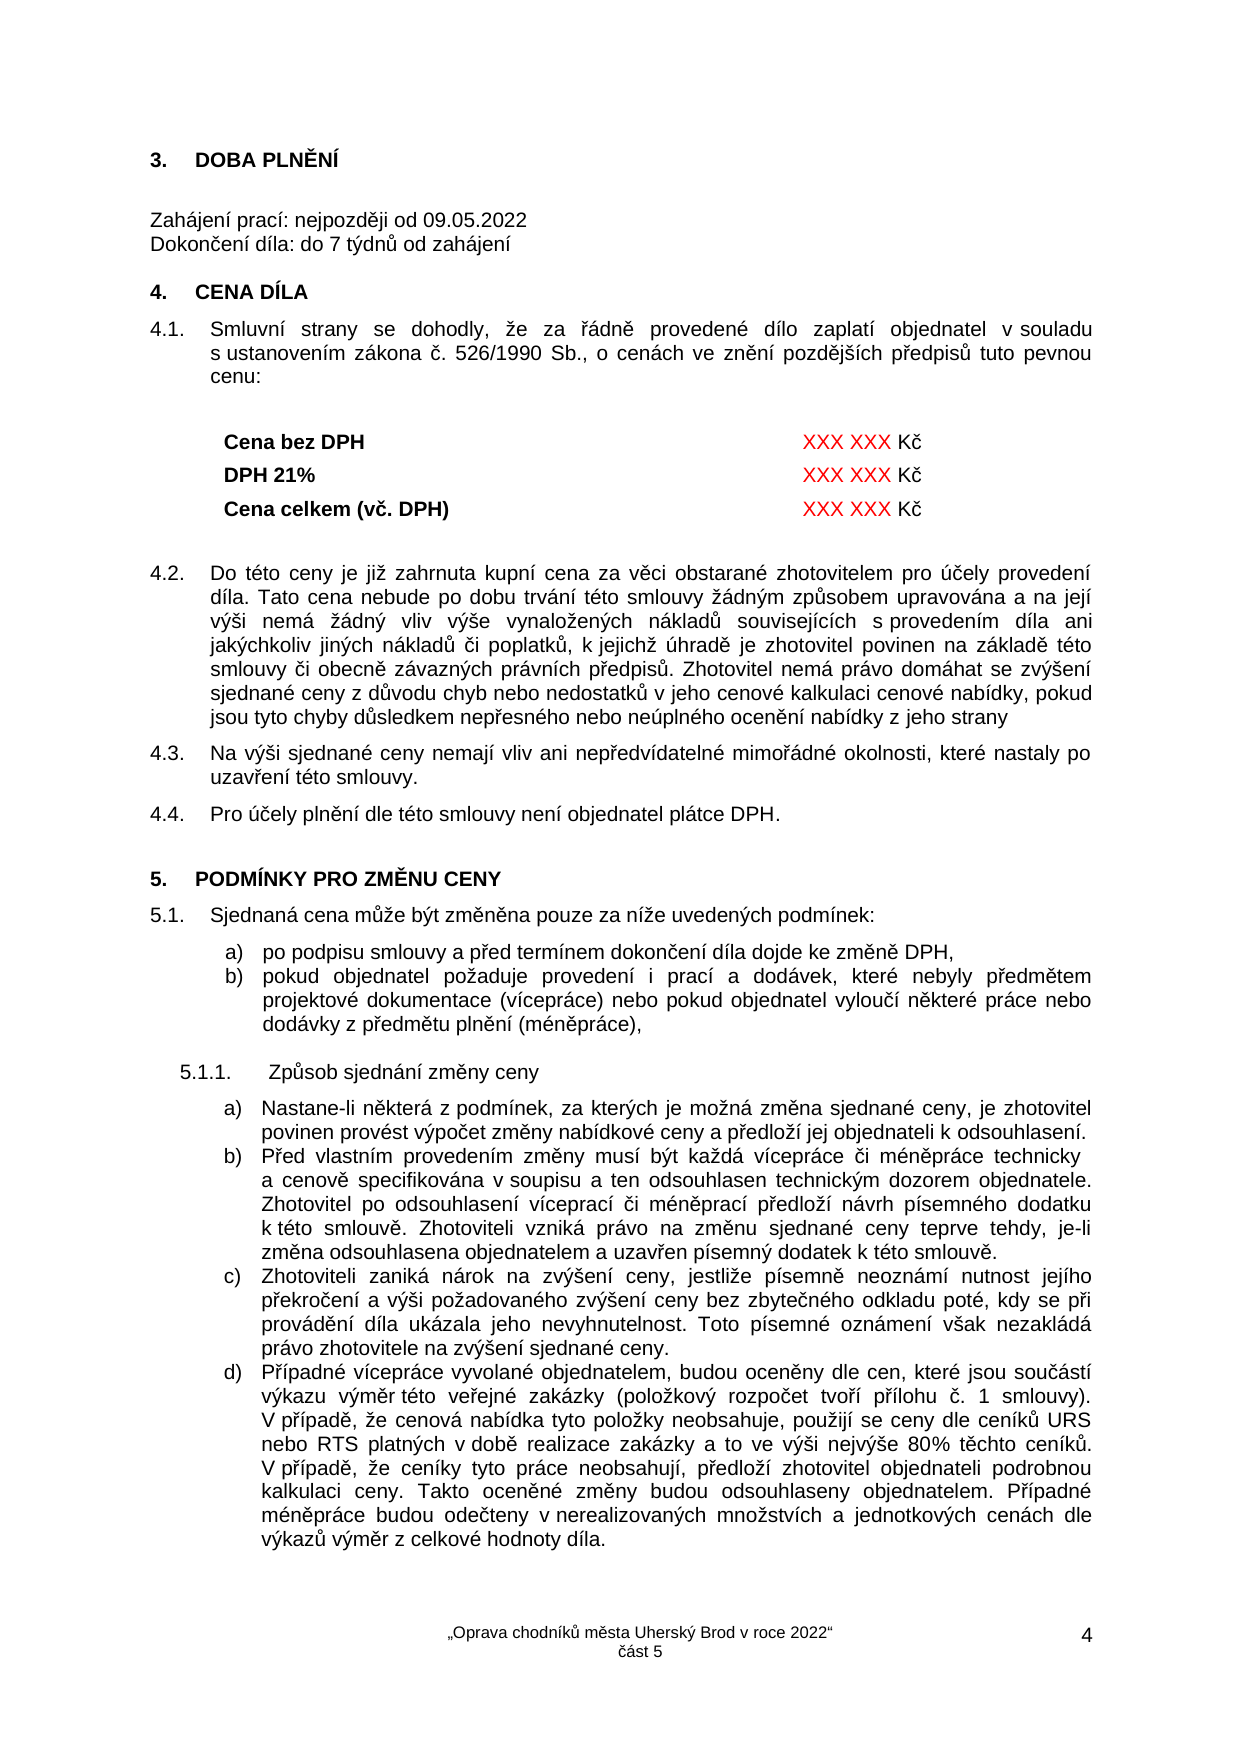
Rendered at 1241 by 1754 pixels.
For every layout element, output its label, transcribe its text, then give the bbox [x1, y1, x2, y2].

list pokud objednatel požaduje provedení i prací a dodávek, které nebyly předmětem projektové dokumentace (vícepráce) nebo pokud objednatel vyloučí některé práce nebo dodávky z předmětu plnění (méněpráce), [225, 964, 1093, 1036]
subtitle Na výši sjednané ceny nemají vliv ani nepředvídatelné mimořádné okolnosti, které nastaly po uzavření této smlouvy. [150, 741, 1093, 789]
table_header XXX XXX Kč [608, 430, 933, 463]
subtitle Způsob sjednání změny ceny [179, 1059, 1093, 1083]
text Zahájení prací: nejpozději od 09.05.2022 [150, 208, 1093, 232]
list Nastane-li některá z podmínek, za kterých je možná změna sjednané ceny, je zhotovitel povinen provést výpočet změny nabídkové ceny a předloží jej objednateli k odsouhlasení. [224, 1096, 1093, 1144]
list Před vlastním provedením změny musí být každá vícepráce či méněpráce technicky a cenově specifikována v soupisu a ten odsouhlasen technickým dozorem objednatele. Zhotovitel po odsouhlasení víceprací či méněprací předloží návrh písemného dodatku k této smlouvě. Zhotoviteli vzniká právo na změnu sjednané ceny teprve tehdy, je-li změna odsouhlasena objednatelem a uzavřen písemný dodatek k této smlouvě. [224, 1144, 1093, 1264]
table_cell XXX XXX Kč [608, 497, 933, 531]
text Dokončení díla: do 7 týdnů od zahájení [150, 232, 1093, 256]
list Případné vícepráce vyvolané objednatelem, budou oceněny dle cen, které jsou součástí výkazu výměr této veřejné zakázky (položkový rozpočet tvoří přílohu č. 1 smlouvy). V případě, že cenová nabídka tyto položky neobsahuje, použijí se ceny dle ceníků URS nebo RTS platných v době realizace zakázky a to ve výši nejvýše 80% těchto ceníků. V případě, že ceníky tyto práce neobsahují, předloží zhotovitel objednateli podrobnou kalkulaci ceny. Takto oceněné změny budou odsouhlaseny objednatelem. Případné méněpráce budou odečteny v nerealizovaných množstvích a jednotkových cenách dle výkazů výměr z celkové hodnoty díla. [224, 1359, 1093, 1551]
subtitle CENA DÍLA [150, 280, 1093, 304]
subtitle Smluvní strany se dohodly, že za řádně provedené dílo zaplatí objednatel v souladu s ustanovením zákona č. 526/1990 Sb., o cenách ve znění pozdějších předpisů tuto pevnou cenu: [150, 316, 1093, 388]
table_cell Cena celkem (vč. DPH) [213, 497, 608, 531]
list Zhotoviteli zaniká nárok na zvýšení ceny, jestliže písemně neoznámí nutnost jejího překročení a výši požadovaného zvýšení ceny bez zbytečného odkladu poté, kdy se při provádění díla ukázala jeho nevyhnutelnost. Toto písemné oznámení však nezakládá právo zhotovitele na zvýšení sjednané ceny. [224, 1264, 1093, 1359]
list po podpisu smlouvy a před termínem dokončení díla dojde ke změně DPH, [225, 940, 1093, 964]
table_cell XXX XXX Kč [608, 463, 933, 497]
table_cell DPH 21% [213, 463, 608, 497]
subtitle Do této ceny je již zahrnuta kupní cena za věci obstarané zhotovitelem pro účely provedení díla. Tato cena nebude po dobu trvání této smlouvy žádným způsobem upravována a na její výši nemá žádný vliv výše vynaložených nákladů souvisejících s provedením díla ani jakýchkoliv jiných nákladů či poplatků, k jejichž úhradě je zhotovitel povinen na základě této smlouvy či obecně závazných právních předpisů. Zhotovitel nemá právo domáhat se zvýšení sjednané ceny z důvodu chyb nebo nedostatků v jeho cenové kalkulaci cenové nabídky, pokud jsou tyto chyby důsledkem nepřesného nebo neúplného ocenění nabídky z jeho strany [150, 561, 1093, 729]
subtitle Sjednaná cena může být změněna pouze za níže uvedených podmínek: [150, 903, 1093, 927]
subtitle Podmínky pro změnu ceny [150, 867, 1093, 891]
subtitle DOBA PLNĚNÍ [150, 148, 1093, 172]
table_header Cena bez DPH [213, 430, 608, 463]
subtitle Pro účely plnění dle této smlouvy není objednatel plátce DPH. [150, 802, 1093, 826]
